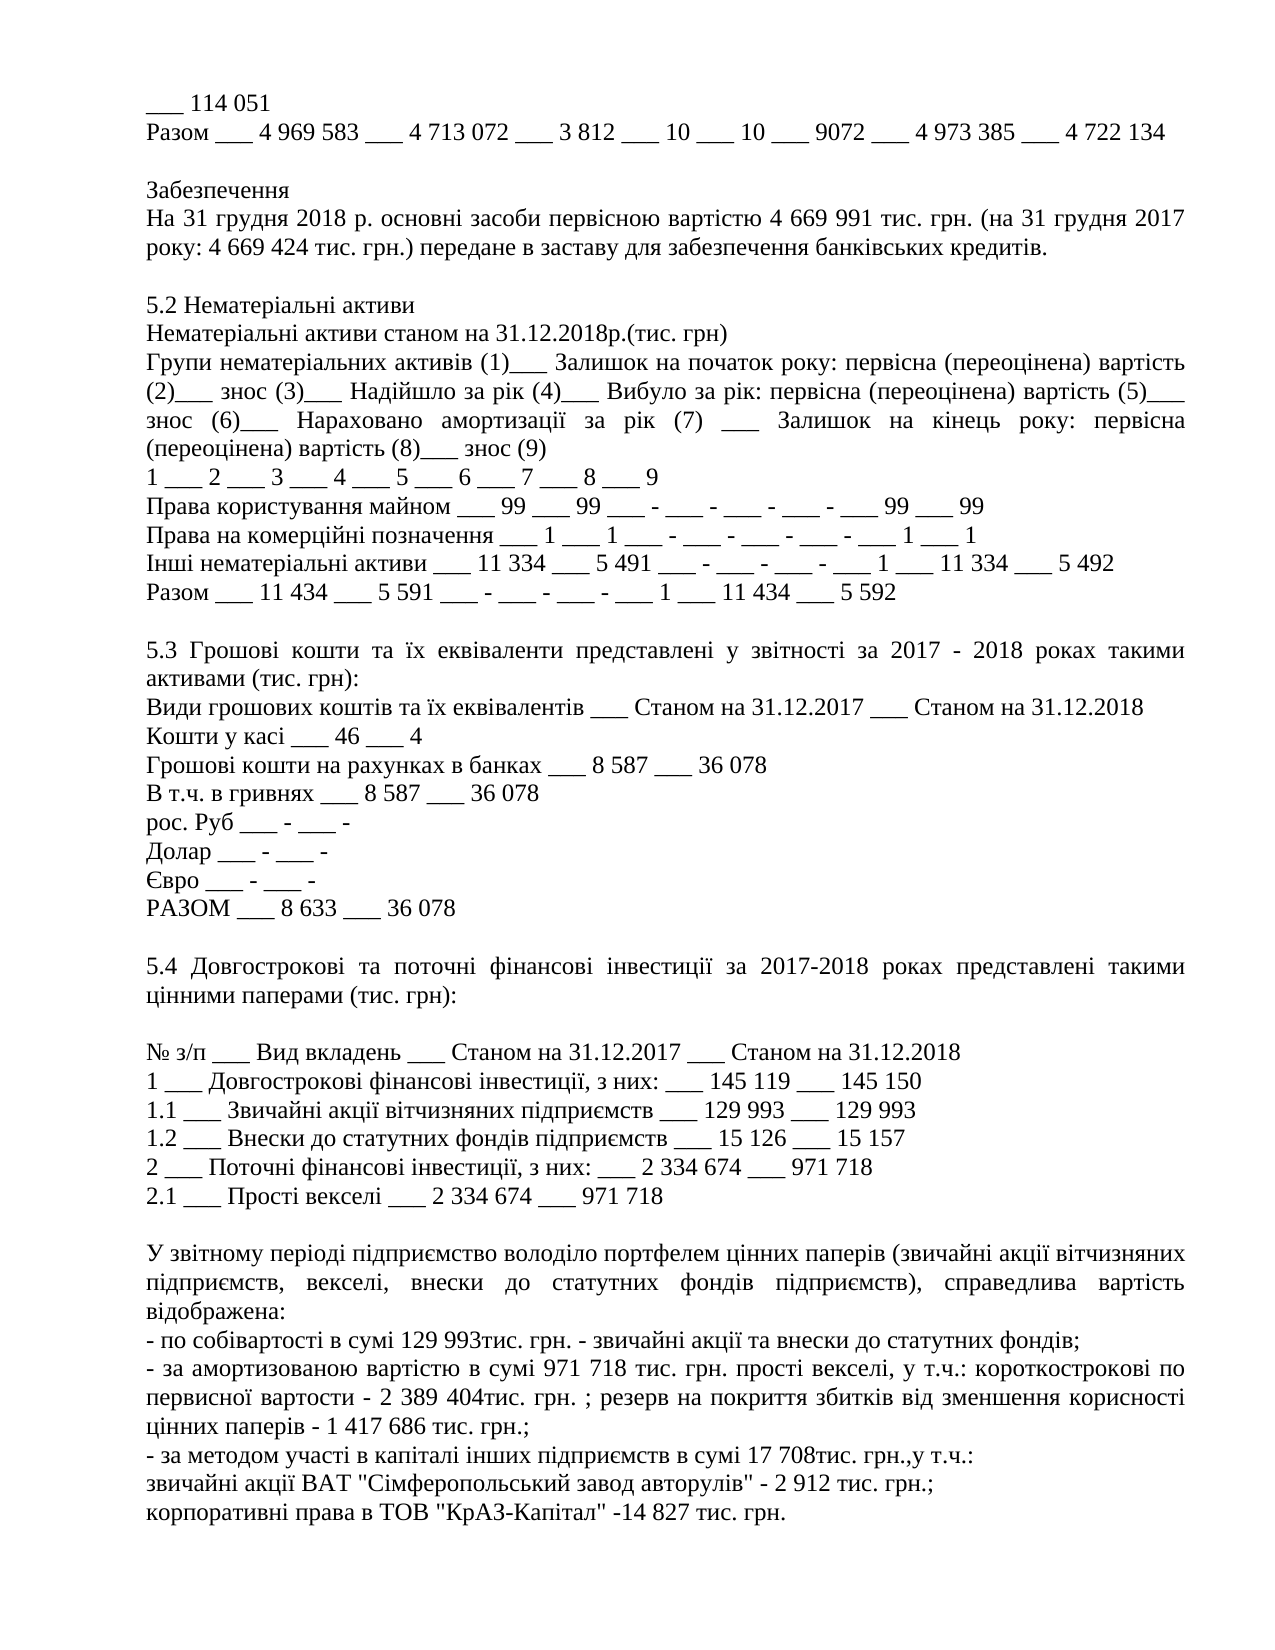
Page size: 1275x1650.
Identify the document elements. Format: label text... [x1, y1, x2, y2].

text 2 ___ Поточнi фiнансовi iнвестицiї, з них: ___ 2 334 674 ___ 971 718 [146, 1152, 1186, 1181]
text Долар ___ - ___ - [146, 836, 1186, 865]
text Права користування майном ___ 99 ___ 99 ___ - ___ - ___ - ___ - ___ 99 ___ 99 [146, 491, 1186, 520]
text Забезпечення [146, 175, 1186, 203]
text 2.1 ___ Простi векселi ___ 2 334 674 ___ 971 718 [146, 1181, 1186, 1210]
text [146, 88, 1186, 117]
text Нематерiальнi активи станом на 31.12.2018р.(тис. грн) [146, 318, 1186, 347]
text РАЗОМ ___ 8 633 ___ 36 078 [146, 893, 1186, 922]
text Разом ___ 4 969 583 ___ 4 713 072 ___ 3 812 ___ 10 ___ 10 ___ 9072 ___ 4 973 385 ___ 4 722 134 [146, 117, 1186, 146]
text 5.2 Нематерiальнi активи [146, 290, 1186, 318]
text 5.4 Довгостроковi та поточнi фiнансовi iнвестицiї за 2017-2018 роках представленi такими цiнними паперами (тис. грн): [146, 951, 1186, 1008]
text - за амортизованою вартiстю в сумi 971 718 тис. грн. простi векселi, у т.ч.: короткостроковi по первисної вартости - 2 389 404тис. грн. ; резерв на покриття збиткiв вiд зменшення корисностi цiнних паперiв - 1 417 686 тис. грн.; [146, 1353, 1186, 1440]
text - по собiвартостi в сумi 129 993тис. грн. - звичайнi акцiї та внески до статутних фондiв; [146, 1325, 1186, 1353]
text Групи нематерiальних активiв (1)___ Залишок на початок року: первiсна (переоцiнена) вартiсть (2)___ знос (3)___ Надiйшло за рiк (4)___ Вибуло за рiк: первiсна (переоцiнена) вартiсть (5)___ знос (6)___ Нараховано амортизацiї за рiк (7) ___ Залишок на кiнець року: первiсна (переоцiнена) вартiсть (8)___ знос (9) [146, 347, 1186, 462]
text В т.ч. в гривнях ___ 8 587 ___ 36 078 [146, 778, 1186, 807]
text Євро ___ - ___ - [146, 865, 1186, 893]
text 1.2 ___ Внески до статутних фондiв пiдприємств ___ 15 126 ___ 15 157 [146, 1123, 1186, 1152]
text рос. Руб ___ - ___ - [146, 807, 1186, 836]
text - за методом участi в капiталi iнших пiдприємств в сумi 17 708тис. грн.,у т.ч.: [146, 1440, 1186, 1468]
text Права на комерцiйнi позначення ___ 1 ___ 1 ___ - ___ - ___ - ___ - ___ 1 ___ 1 [146, 520, 1186, 548]
text № з/п ___ Вид вкладень ___ Станом на 31.12.2017 ___ Станом на 31.12.2018 [146, 1037, 1186, 1066]
text Види грошових коштiв та їх еквiвалентiв ___ Станом на 31.12.2017 ___ Станом на 31.12.2018 [146, 692, 1186, 721]
text 5.3 Грошовi кошти та їх еквiваленти представленi у звiтностi за 2017 - 2018 роках такими активами (тис. грн): [146, 635, 1186, 692]
text У звiтному перiодi пiдприємство володiло портфелем цiнних паперiв (звичайнi акцiї вiтчизняних пiдприємств, векселi, внески до статутних фондiв пiдприємств), справедлива вартiсть вiдображена: [146, 1238, 1186, 1325]
text Разом ___ 11 434 ___ 5 591 ___ - ___ - ___ - ___ 1 ___ 11 434 ___ 5 592 [146, 577, 1186, 606]
text Iншi нематерiальнi активи ___ 11 334 ___ 5 491 ___ - ___ - ___ - ___ 1 ___ 11 334 ___ 5 492 [146, 548, 1186, 577]
text На 31 грудня 2018 р. основнi засоби первiсною вартiстю 4 669 991 тис. грн. (на 31 грудня 2017 року: 4 669 424 тис. грн.) передане в заставу для забезпечення банкiвських кредитiв. [146, 203, 1186, 261]
text 1 ___ 2 ___ 3 ___ 4 ___ 5 ___ 6 ___ 7 ___ 8 ___ 9 [146, 462, 1186, 491]
text корпоративнi права в ТОВ "КрАЗ-Капiтал" -14 827 тис. грн. [146, 1497, 1186, 1526]
text 1 ___ Довгостроковi фiнансовi iнвестицiї, з них: ___ 145 119 ___ 145 150 [146, 1066, 1186, 1095]
text 1.1 ___ Звичайнi акцiї вiтчизняних пiдприємств ___ 129 993 ___ 129 993 [146, 1095, 1186, 1123]
text звичайнi акцiї ВАТ "Сiмферопольський завод авторулiв" - 2 912 тис. грн.; [146, 1468, 1186, 1497]
text Кошти у касi ___ 46 ___ 4 [146, 721, 1186, 750]
text Грошовi кошти на рахунках в банках ___ 8 587 ___ 36 078 [146, 750, 1186, 778]
